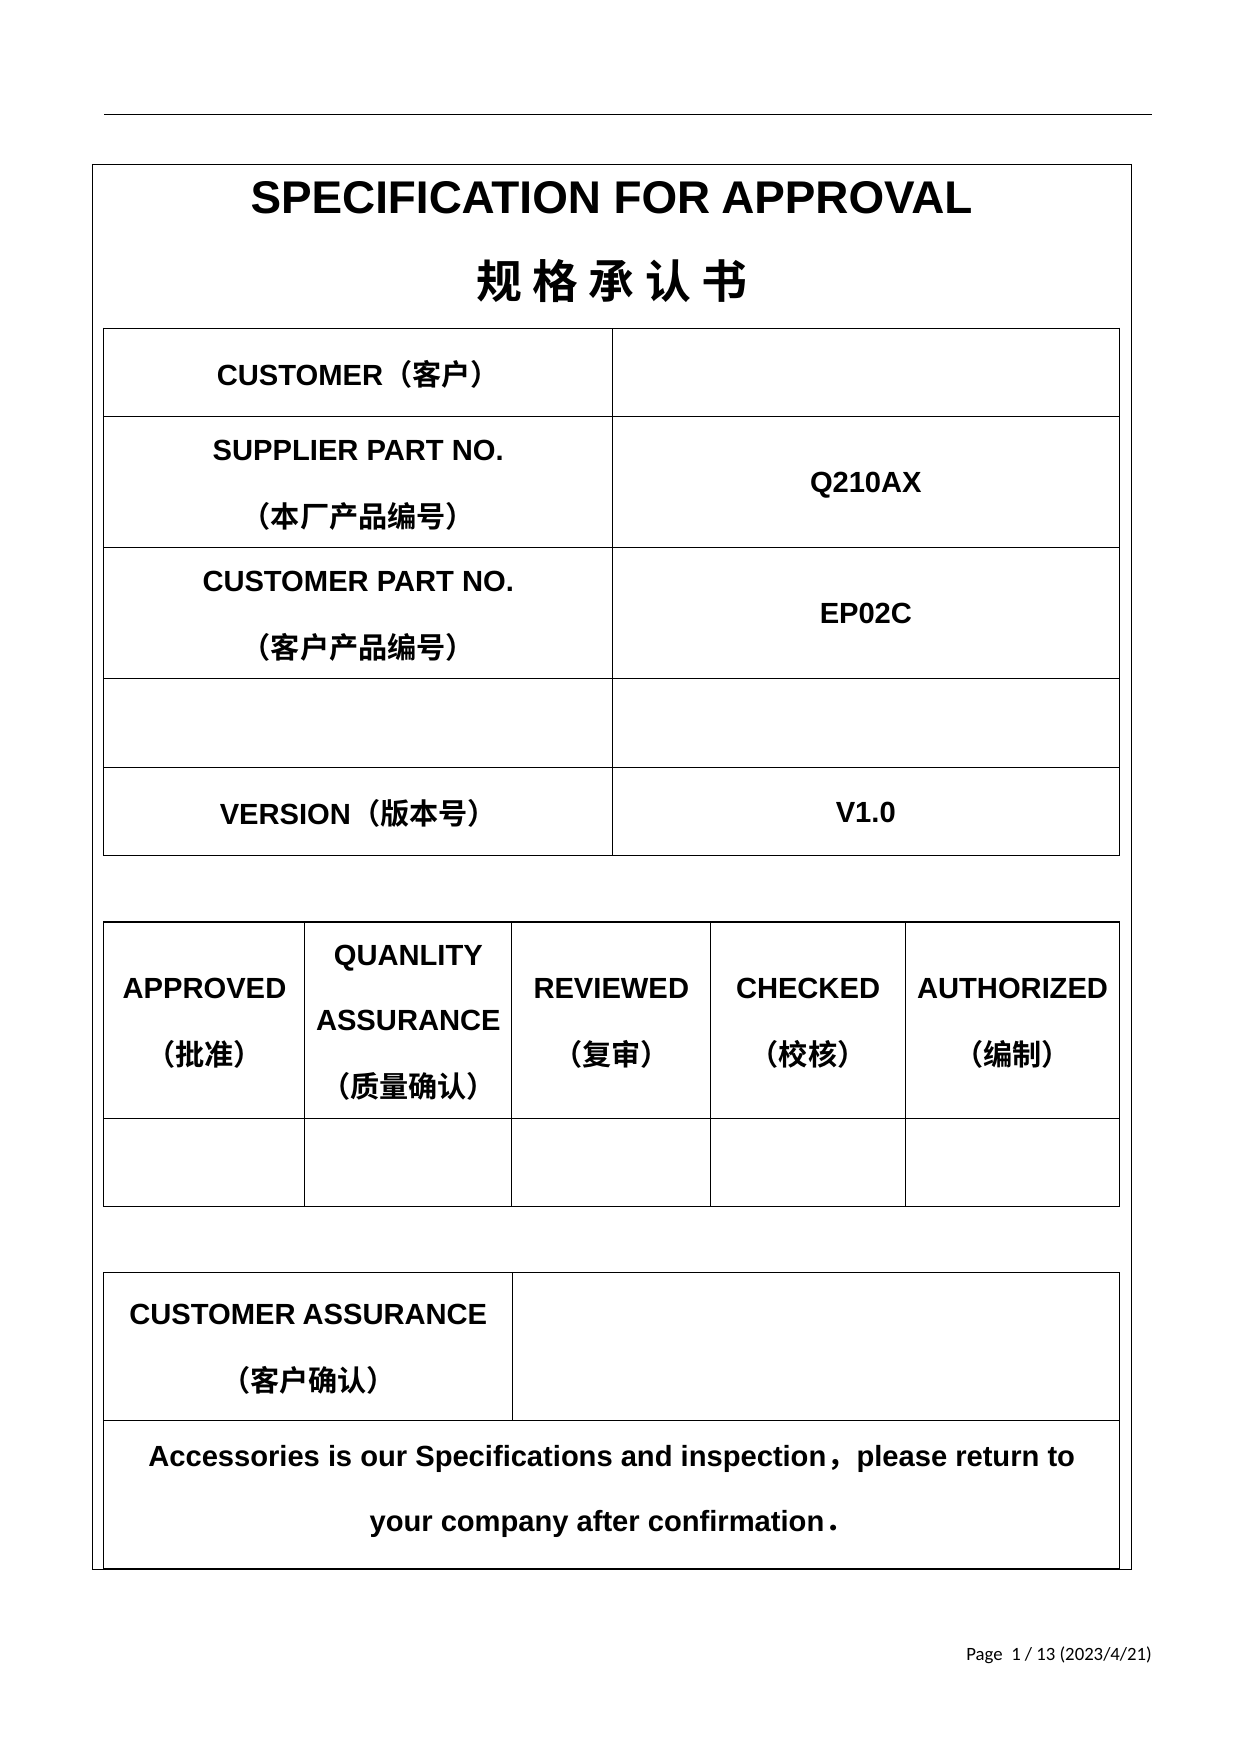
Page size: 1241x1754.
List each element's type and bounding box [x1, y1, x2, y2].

table_header [93, 165, 1131, 1569]
